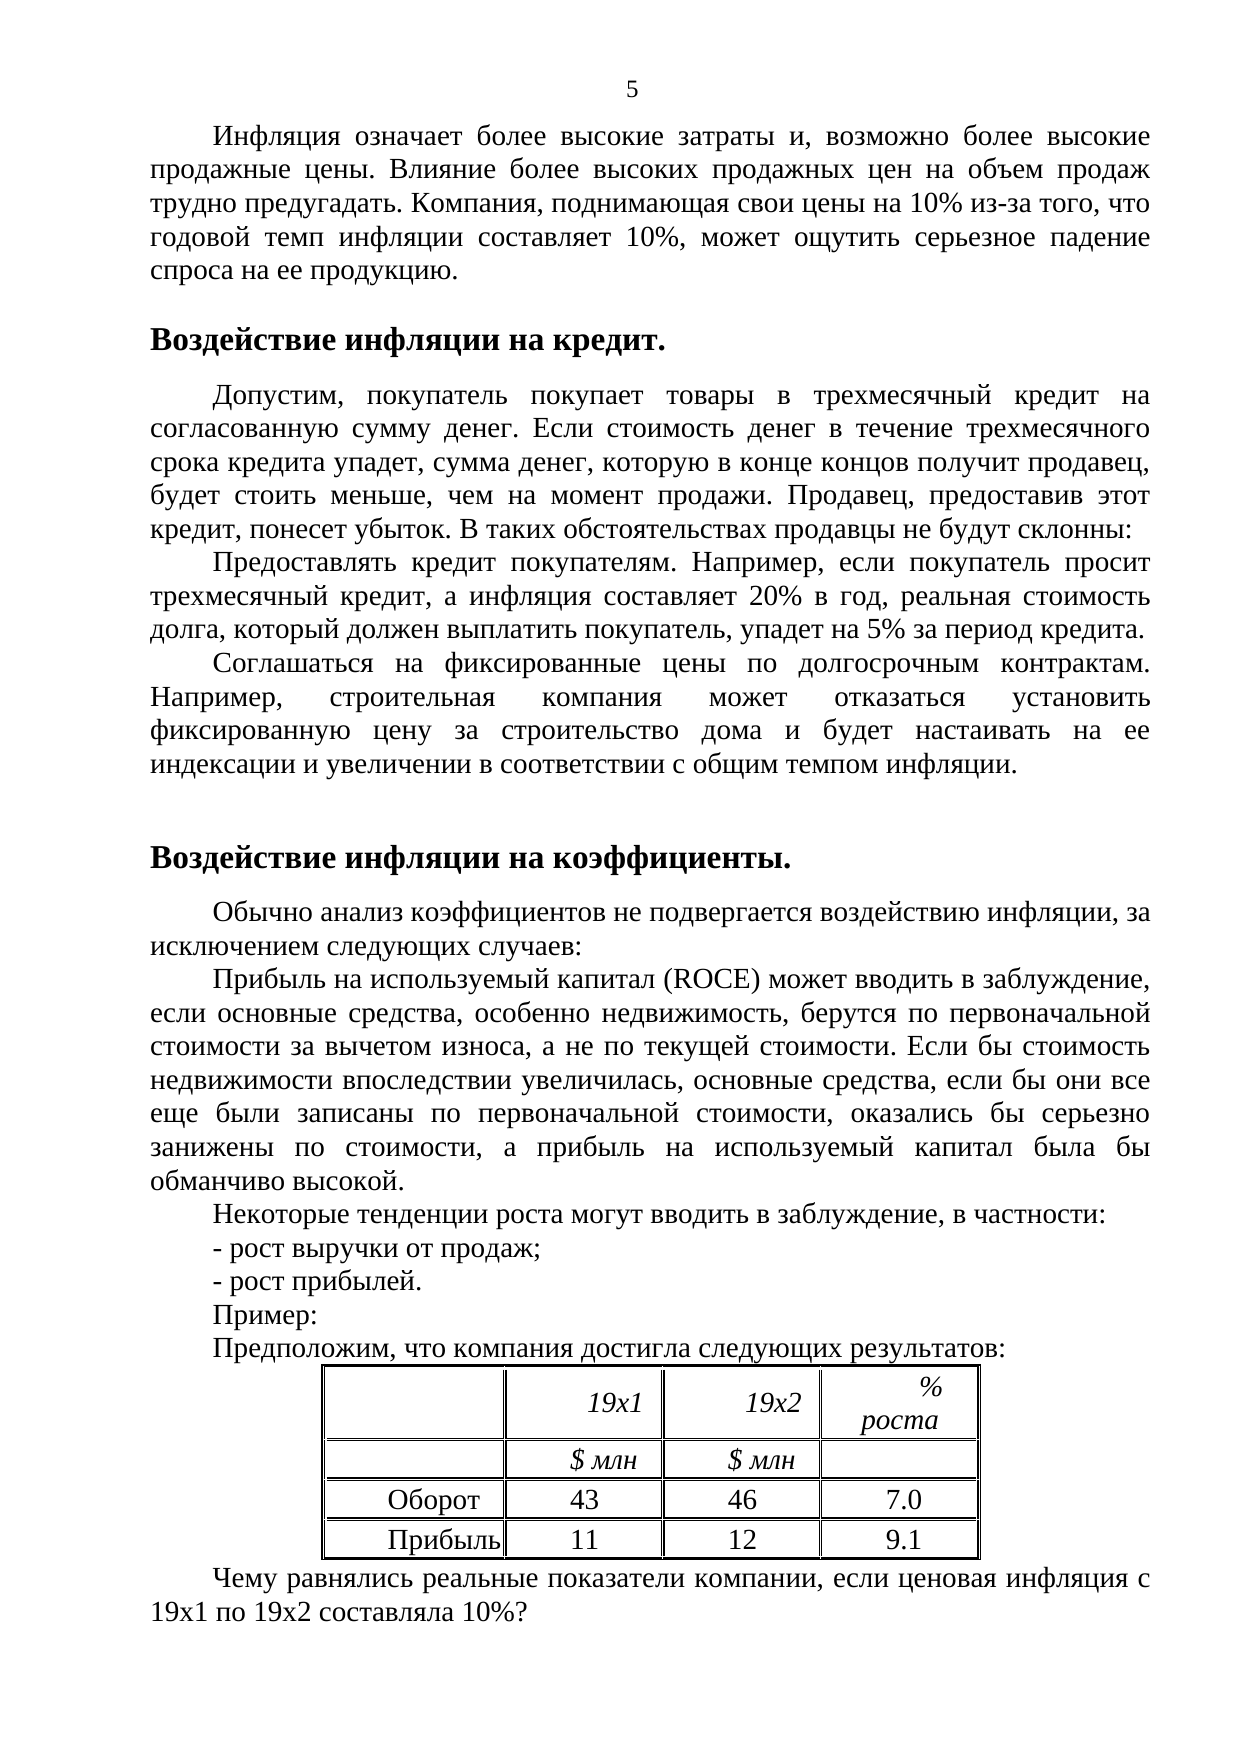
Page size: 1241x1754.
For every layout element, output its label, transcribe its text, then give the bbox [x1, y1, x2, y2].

text Чему равнялись реальные показатели компании, если ценовая инфляция с 19х1 по 19х2 составляла 10%? [150, 1560, 1152, 1627]
table_cell Оборот [325, 1477, 503, 1517]
table_header [325, 1366, 505, 1437]
text Воздействие инфляции на коэффициенты. [150, 837, 1152, 875]
text Предположим, что компания достигла следующих результатов: [150, 1330, 1152, 1364]
table_header % роста [821, 1367, 977, 1437]
table_cell 11 [505, 1517, 663, 1557]
text Соглашаться на фиксированные цены по долгосрочным контрактам. Например, строительная компания может отказаться установить фиксированную цену за строительство дома и будет настаивать на ее индексации и увеличении в соответствии с общим темпом инфляции. [150, 645, 1152, 779]
text Пример: [150, 1297, 1152, 1330]
text Прибыль на используемый капитал (ROCE) может вводить в заблуждение, если основные средства, особенно недвижимость, берутся по первоначальной стоимости за вычетом износа, а не по текущей стоимости. Если бы стоимость недвижимости впоследствии увеличилась, основные средства, если бы они все еще были записаны по первоначальной стоимости, оказались бы серьезно занижены по стоимости, а прибыль на используемый капитал была бы обманчиво высокой. [150, 961, 1152, 1196]
table_cell 43 [507, 1481, 661, 1517]
text Некоторые тенденции роста могут вводить в заблуждение, в частности: [150, 1196, 1152, 1230]
text Обычно анализ коэффициентов не подвергается воздействию инфляции, за исключением следующих случаев: [150, 894, 1152, 961]
table_cell [325, 1438, 503, 1477]
text Воздействие инфляции на кредит. [150, 319, 1152, 358]
table_cell Прибыль [325, 1517, 505, 1557]
table_header 19х1 [505, 1366, 663, 1437]
table_cell 7.0 [822, 1477, 978, 1517]
text - рост выручки от продаж; [150, 1230, 1152, 1263]
text Допустим, покупатель покупает товары в трехмесячный кредит на согласованную сумму денег. Если стоимость денег в течение трехмесячного срока кредита упадет, сумма денег, которую в конце концов получит продавец, будет стоить меньше, чем на момент продажи. Продавец, предоставив этот кредит, понесет убыток. В таких обстоятельствах продавцы не будут склонны: [150, 377, 1152, 544]
table_cell $ млн [507, 1441, 661, 1477]
table_cell [822, 1438, 978, 1477]
table_header 19х2 [663, 1367, 821, 1437]
text Инфляция означает более высокие затраты и, возможно более высокие продажные цены. Влияние более высоких продажных цен на объем продаж трудно предугадать. Компания, поднимающая свои цены на 10% из-за того, что годовой темп инфляции составляет 10%, может ощутить серьезное падение спроса на ее продукцию. [150, 118, 1152, 286]
text Предоставлять кредит покупателям. Например, если покупатель просит трехмесячный кредит, а инфляция составляет 20% в год, реальная стоимость долга, который должен выплатить покупатель, упадет на 5% за период кредита. [150, 544, 1152, 645]
table_cell 9.1 [821, 1517, 978, 1557]
table_cell $ млн [665, 1441, 819, 1477]
table_cell 12 [663, 1521, 821, 1557]
text - рост прибылей. [150, 1263, 1152, 1297]
table_cell 46 [665, 1481, 819, 1517]
